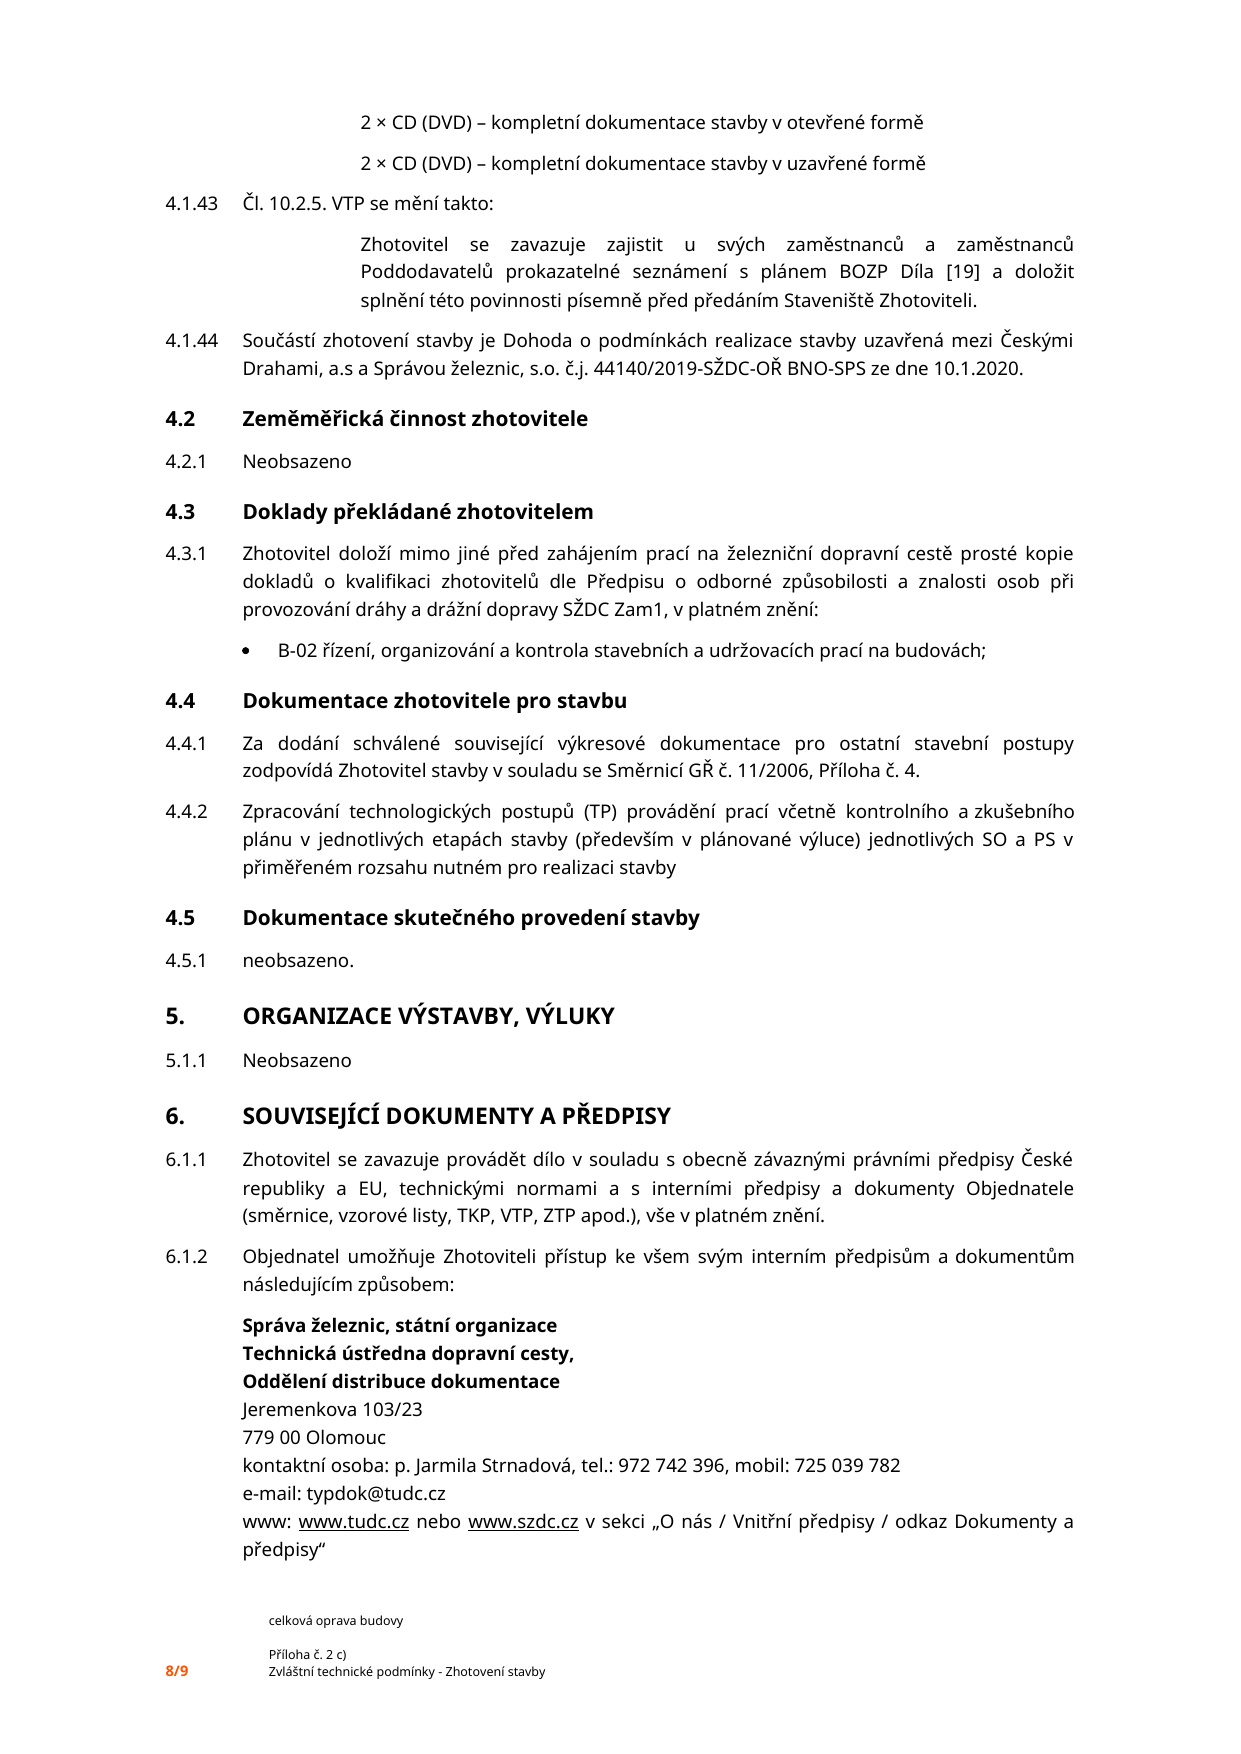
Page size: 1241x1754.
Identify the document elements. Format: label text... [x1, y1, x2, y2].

list B-02 řízení, organizování a kontrola stavebních a udržovacích prací na budovách; [242, 637, 1075, 663]
text ORGANIZACE VÝSTAVBY, VÝLUKY [165, 1000, 1075, 1031]
text Dokumentace zhotovitele pro stavbu [165, 686, 1075, 714]
text Zeměměřická činnost zhotovitele [165, 404, 1075, 433]
text kontaktní osoba: p. Jarmila Strnadová, tel.: 972 742 396, mobil: 725 039 782 [242, 1452, 1075, 1477]
text Neobsazeno [165, 448, 1075, 473]
text Za dodání schválené související výkresové dokumentace pro ostatní stavební postupy zodpovídá Zhotovitel stavby v souladu se Směrnicí GŘ č. 11/2006, Příloha č. 4. [165, 730, 1075, 783]
text Zpracování technologických postupů (TP) provádění prací včetně kontrolního a zkušebního plánu v jednotlivých etapách stavby (především v plánované výluce) jednotlivých SO a PS v přiměřeném rozsahu nutném pro realizaci stavby [165, 798, 1075, 880]
text Dokumentace skutečného provedení stavby [165, 903, 1075, 932]
text Doklady překládané zhotovitelem [165, 497, 1075, 525]
text Zhotovitel se zavazuje provádět dílo v souladu s obecně závaznými právními předpisy České republiky a EU, technickými normami a s interními předpisy a dokumenty Objednatele (směrnice, vzorové listy, TKP, VTP, ZTP apod.), vše v platném znění. [165, 1147, 1075, 1228]
text 779 00 Olomouc [242, 1424, 1075, 1449]
text Správa železnic, státní organizace [242, 1312, 1075, 1337]
text SOUVISEJÍCÍ DOKUMENTY A PŘEDPISY [165, 1100, 1075, 1131]
text Oddělení distribuce dokumentace [242, 1368, 1075, 1393]
list 2 × CD (DVD) – kompletní dokumentace stavby v otevřené formě [360, 109, 1075, 135]
list 2 × CD (DVD) – kompletní dokumentace stavby v uzavřené formě [360, 150, 1075, 175]
text Neobsazeno [165, 1047, 1075, 1072]
text Technická ústředna dopravní cesty, [242, 1340, 1075, 1365]
text www: www.tudc.cz nebo www.szdc.cz v sekci „O nás / Vnitřní předpisy / odkaz Dokumenty a předpisy“ [242, 1508, 1075, 1562]
text Jeremenkova 103/23 [242, 1396, 1075, 1421]
list Zhotovitel se zavazuje zajistit u svých zaměstnanců a zaměstnanců Poddodavatelů prokazatelné seznámení s plánem BOZP Díla [19] a doložit splnění této povinnosti písemně před předáním Staveniště Zhotoviteli. [360, 231, 1075, 312]
text neobsazeno. [165, 947, 1075, 972]
text Zhotovitel doloží mimo jiné před zahájením prací na železniční dopravní cestě prosté kopie dokladů o kvalifikaci zhotovitelů dle Předpisu o odborné způsobilosti a znalosti osob při provozování dráhy a drážní dopravy SŽDC Zam1, v platném znění: [165, 541, 1075, 622]
text Objednatel umožňuje Zhotoviteli přístup ke všem svým interním předpisům a dokumentům následujícím způsobem: [165, 1243, 1075, 1297]
text e-mail: typdok@tudc.cz [242, 1480, 1075, 1506]
text Součástí zhotovení stavby je Dohoda o podmínkách realizace stavby uzavřená mezi Českými Drahami, a.s a Správou železnic, s.o. č.j. 44140/2019-SŽDC-OŘ BNO-SPS ze dne 10.1.2020. [165, 327, 1075, 381]
text Čl. 10.2.5. VTP se mění takto: [165, 190, 1075, 216]
